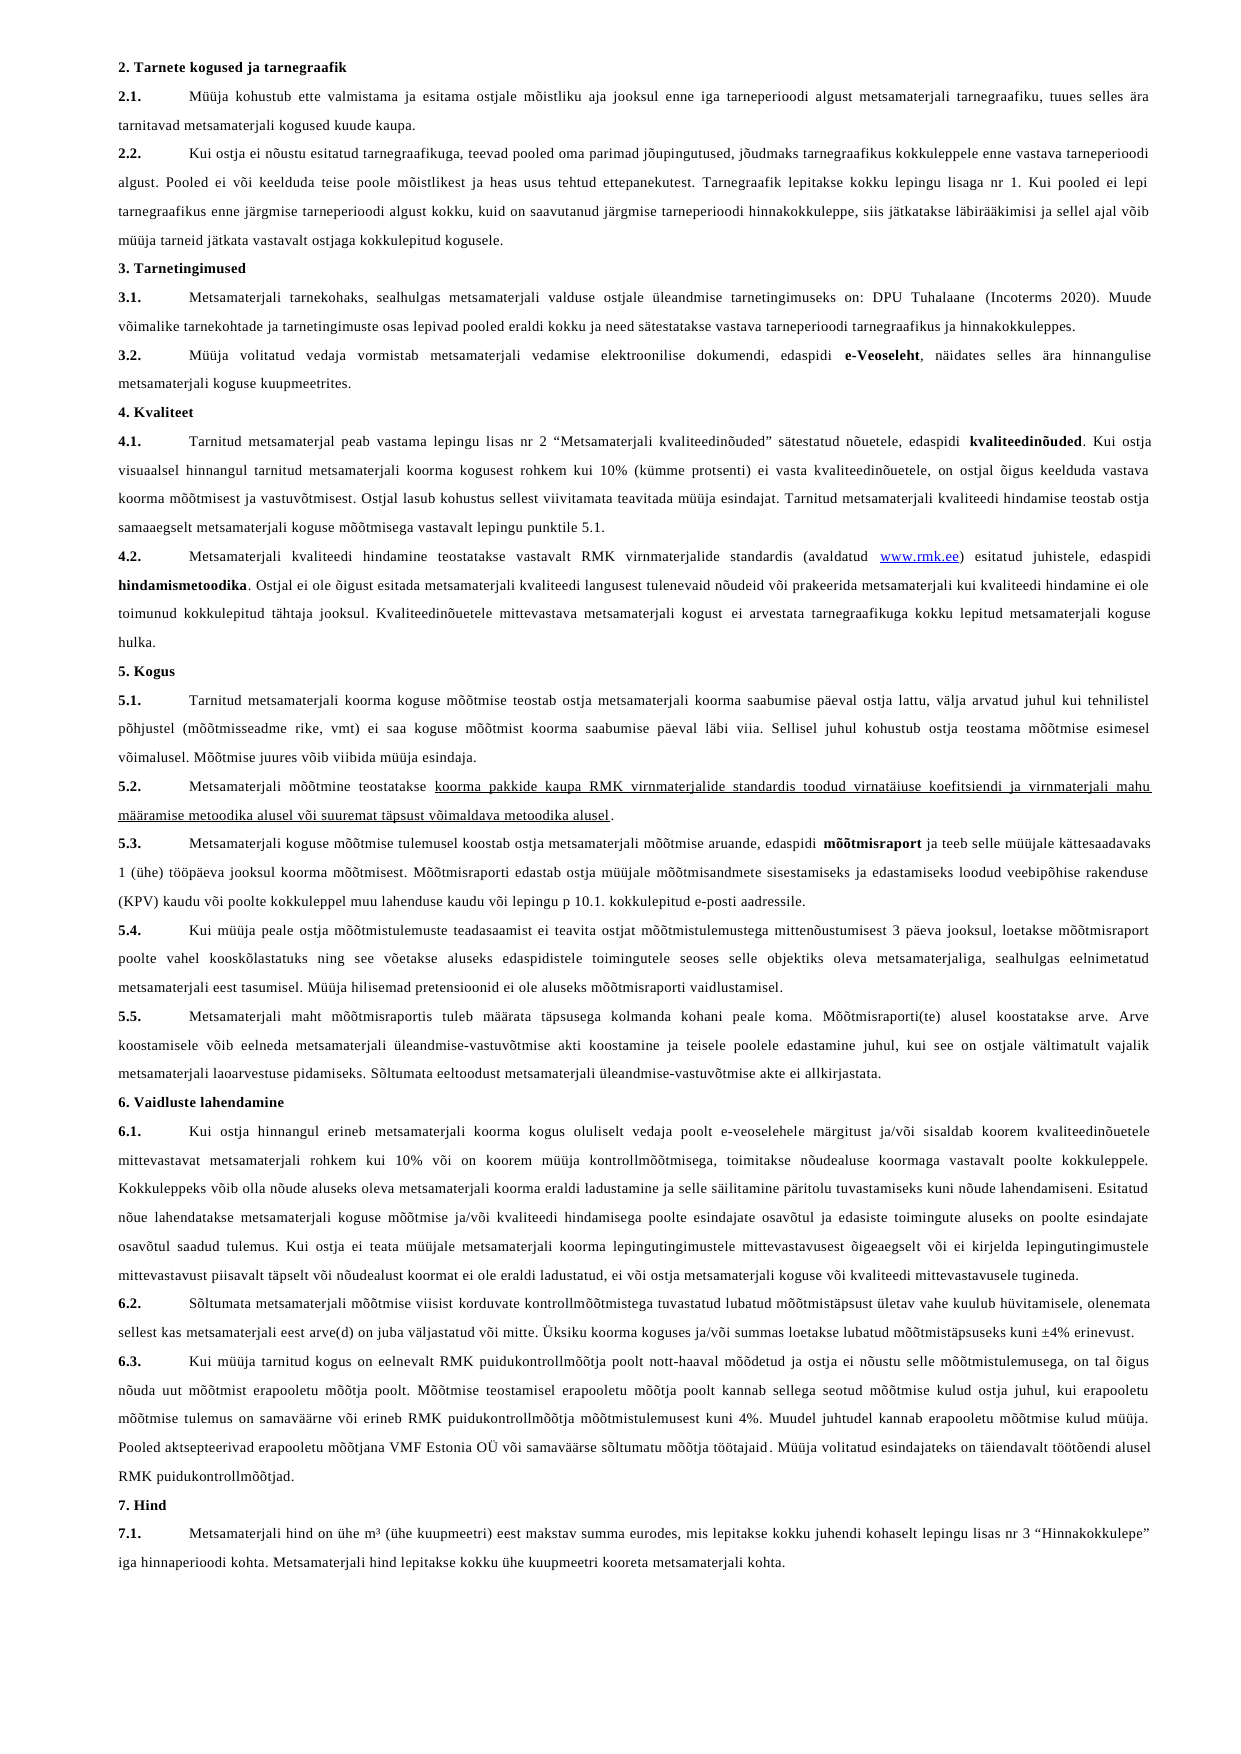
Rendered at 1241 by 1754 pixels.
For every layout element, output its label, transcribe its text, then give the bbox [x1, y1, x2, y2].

text 5.2. Metsamaterjali mõõtmine teostatakse koorma pakkide kaupa RMK virnmaterjalide standardis toodud virnatäiuse koefitsiendi ja virnmaterjali mahu määramise metoodika alusel või suuremat täpsust võimaldava metoodika alusel. [118, 778, 1152, 835]
text 5.5. Metsamaterjali maht mõõtmisraportis tuleb määrata täpsusega kolmanda kohani peale koma. Mõõtmisraporti(te) alusel koostatakse arve. Arve koostamisele võib eelneda metsamaterjali üleandmise-vastuvõtmise akti koostamine ja teisele poolele edastamine juhul, kui see on ostjale vältimatult vajalik metsamaterjali laoarvestuse pidamiseks. Sõltumata eeltoodust metsamaterjali üleandmise-vastuvõtmise akte ei allkirjastata. [118, 1008, 1152, 1094]
text 5. Kogus [118, 663, 1152, 692]
text 5.3. Metsamaterjali koguse mõõtmise tulemusel koostab ostja metsamaterjali mõõtmise aruande, edaspidi mõõtmisraport ja teeb selle müüjale kättesaadavaks 1 (ühe) tööpäeva jooksul koorma mõõtmisest. Mõõtmisraporti edastab ostja müüjale mõõtmisandmete sisestamiseks ja edastamiseks loodud veebipõhise rakenduse (KPV) kaudu või poolte kokkuleppel muu lahenduse kaudu või lepingu p 10.1. kokkulepitud e-posti aadressile. [118, 835, 1152, 922]
text 4.1. Tarnitud metsamaterjal peab vastama lepingu lisas nr 2 “Metsamaterjali kvaliteedinõuded” sätestatud nõuetele, edaspidi kvaliteedinõuded. Kui ostja visuaalsel hinnangul tarnitud metsamaterjali koorma kogusest rohkem kui 10% (kümme protsenti) ei vasta kvaliteedinõuetele, on ostjal õigus keelduda vastava koorma mõõtmisest ja vastuvõtmisest. Ostjal lasub kohustus sellest viivitamata teavitada müüja esindajat. Tarnitud metsamaterjali kvaliteedi hindamise teostab ostja samaaegselt metsamaterjali koguse mõõtmisega vastavalt lepingu punktile 5.1. [118, 433, 1152, 548]
text 7.1. Metsamaterjali hind on ühe m³ (ühe kuupmeetri) eest makstav summa eurodes, mis lepitakse kokku juhendi kohaselt lepingu lisas nr 3 “Hinnakokkulepe” iga hinnaperioodi kohta. Metsamaterjali hind lepitakse kokku ühe kuupmeetri kooreta metsamaterjali kohta. [118, 1525, 1152, 1583]
text 4. Kvaliteet [118, 404, 1152, 433]
text 5.1. Tarnitud metsamaterjali koorma koguse mõõtmise teostab ostja metsamaterjali koorma saabumise päeval ostja lattu, välja arvatud juhul kui tehnilistel põhjustel (mõõtmisseadme rike, vmt) ei saa koguse mõõtmist koorma saabumise päeval läbi viia. Sellisel juhul kohustub ostja teostama mõõtmise esimesel võimalusel. Mõõtmise juures võib viibida müüja esindaja. [118, 692, 1152, 778]
text 6.2. Sõltumata metsamaterjali mõõtmise viisist korduvate kontrollmõõtmistega tuvastatud lubatud mõõtmistäpsust ületav vahe kuulub hüvitamisele, olenemata sellest kas metsamaterjali eest arve(d) on juba väljastatud või mitte. Üksiku koorma koguses ja/või summas loetakse lubatud mõõtmistäpsuseks kuni ±4% erinevust. [118, 1295, 1152, 1353]
text 3.1. Metsamaterjali tarnekohaks, sealhulgas metsamaterjali valduse ostjale üleandmise tarnetingimuseks on: DPU Tuhalaane (Incoterms 2020). Muude võimalike tarnekohtade ja tarnetingimuste osas lepivad pooled eraldi kokku ja need sätestatakse vastava tarneperioodi tarnegraafikus ja hinnakokkuleppes. [118, 289, 1152, 347]
text 2.2. Kui ostja ei nõustu esitatud tarnegraafikuga, teevad pooled oma parimad jõupingutused, jõudmaks tarnegraafikus kokkuleppele enne vastava tarneperioodi algust. Pooled ei või keelduda teise poole mõistlikest ja heas usus tehtud ettepanekutest. Tarnegraafik lepitakse kokku lepingu lisaga nr 1. Kui pooled ei lepi tarnegraafikus enne järgmise tarneperioodi algust kokku, kuid on saavutanud järgmise tarneperioodi hinnakokkuleppe, siis jätkatakse läbirääkimisi ja sellel ajal võib müüja tarneid jätkata vastavalt ostjaga kokkulepitud kogusele. [118, 145, 1152, 260]
text 3. Tarnetingimused [118, 260, 1152, 289]
text 6. Vaidluste lahendamine [118, 1094, 1152, 1123]
text 6.1. Kui ostja hinnangul erineb metsamaterjali koorma kogus oluliselt vedaja poolt e-veoselehele märgitust ja/või sisaldab koorem kvaliteedinõuetele mittevastavat metsamaterjali rohkem kui 10% või on koorem müüja kontrollmõõtmisega, toimitakse nõudealuse koormaga vastavalt poolte kokkuleppele. Kokkuleppeks võib olla nõude aluseks oleva metsamaterjali koorma eraldi ladustamine ja selle säilitamine päritolu tuvastamiseks kuni nõude lahendamiseni. Esitatud nõue lahendatakse metsamaterjali koguse mõõtmise ja/või kvaliteedi hindamisega poolte esindajate osavõtul ja edasiste toimingute aluseks on poolte esindajate osavõtul saadud tulemus. Kui ostja ei teata müüjale metsamaterjali koorma lepingutingimustele mittevastavusest õigeaegselt või ei kirjelda lepingutingimustele mittevastavust piisavalt täpselt või nõudealust koormat ei ole eraldi ladustatud, ei või ostja metsamaterjali koguse või kvaliteedi mittevastavusele tugineda. [118, 1123, 1152, 1295]
text 2. Tarnete kogused ja tarnegraafik [118, 59, 1152, 88]
text 5.4. Kui müüja peale ostja mõõtmistulemuste teadasaamist ei teavita ostjat mõõtmistulemustega mittenõustumisest 3 päeva jooksul, loetakse mõõtmisraport poolte vahel kooskõlastatuks ning see võetakse aluseks edaspidistele toimingutele seoses selle objektiks oleva metsamaterjaliga, sealhulgas eelnimetatud metsamaterjali eest tasumisel. Müüja hilisemad pretensioonid ei ole aluseks mõõtmisraporti vaidlustamisel. [118, 922, 1152, 1008]
text 3.2. Müüja volitatud vedaja vormistab metsamaterjali vedamise elektroonilise dokumendi, edaspidi e-Veoseleht, näidates selles ära hinnangulise metsamaterjali koguse kuupmeetrites. [118, 347, 1152, 404]
text 2.1. Müüja kohustub ette valmistama ja esitama ostjale mõistliku aja jooksul enne iga tarneperioodi algust metsamaterjali tarnegraafiku, tuues selles ära tarnitavad metsamaterjali kogused kuude kaupa. [118, 88, 1152, 145]
text 7. Hind [118, 1497, 1152, 1525]
text 6.3. Kui müüja tarnitud kogus on eelnevalt RMK puidukontrollmõõtja poolt nott-haaval mõõdetud ja ostja ei nõustu selle mõõtmistulemusega, on tal õigus nõuda uut mõõtmist erapooletu mõõtja poolt. Mõõtmise teostamisel erapooletu mõõtja poolt kannab sellega seotud mõõtmise kulud ostja juhul, kui erapooletu mõõtmise tulemus on samaväärne või erineb RMK puidukontrollmõõtja mõõtmistulemusest kuni 4%. Muudel juhtudel kannab erapooletu mõõtmise kulud müüja. Pooled aktsepteerivad erapooletu mõõtjana VMF Estonia OÜ või samaväärse sõltumatu mõõtja töötajaid. Müüja volitatud esindajateks on täiendavalt töötõendi alusel RMK puidukontrollmõõtjad. [118, 1353, 1152, 1497]
text 4.2. Metsamaterjali kvaliteedi hindamine teostatakse vastavalt RMK virnmaterjalide standardis (avaldatud www.rmk.ee) esitatud juhistele, edaspidi hindamismetoodika. Ostjal ei ole õigust esitada metsamaterjali kvaliteedi langusest tulenevaid nõudeid või prakeerida metsamaterjali kui kvaliteedi hindamine ei ole toimunud kokkulepitud tähtaja jooksul. Kvaliteedinõuetele mittevastava metsamaterjali kogust tarnegraafikuga kokku lepitud metsamaterjali koguse hulka. [118, 548, 1152, 663]
